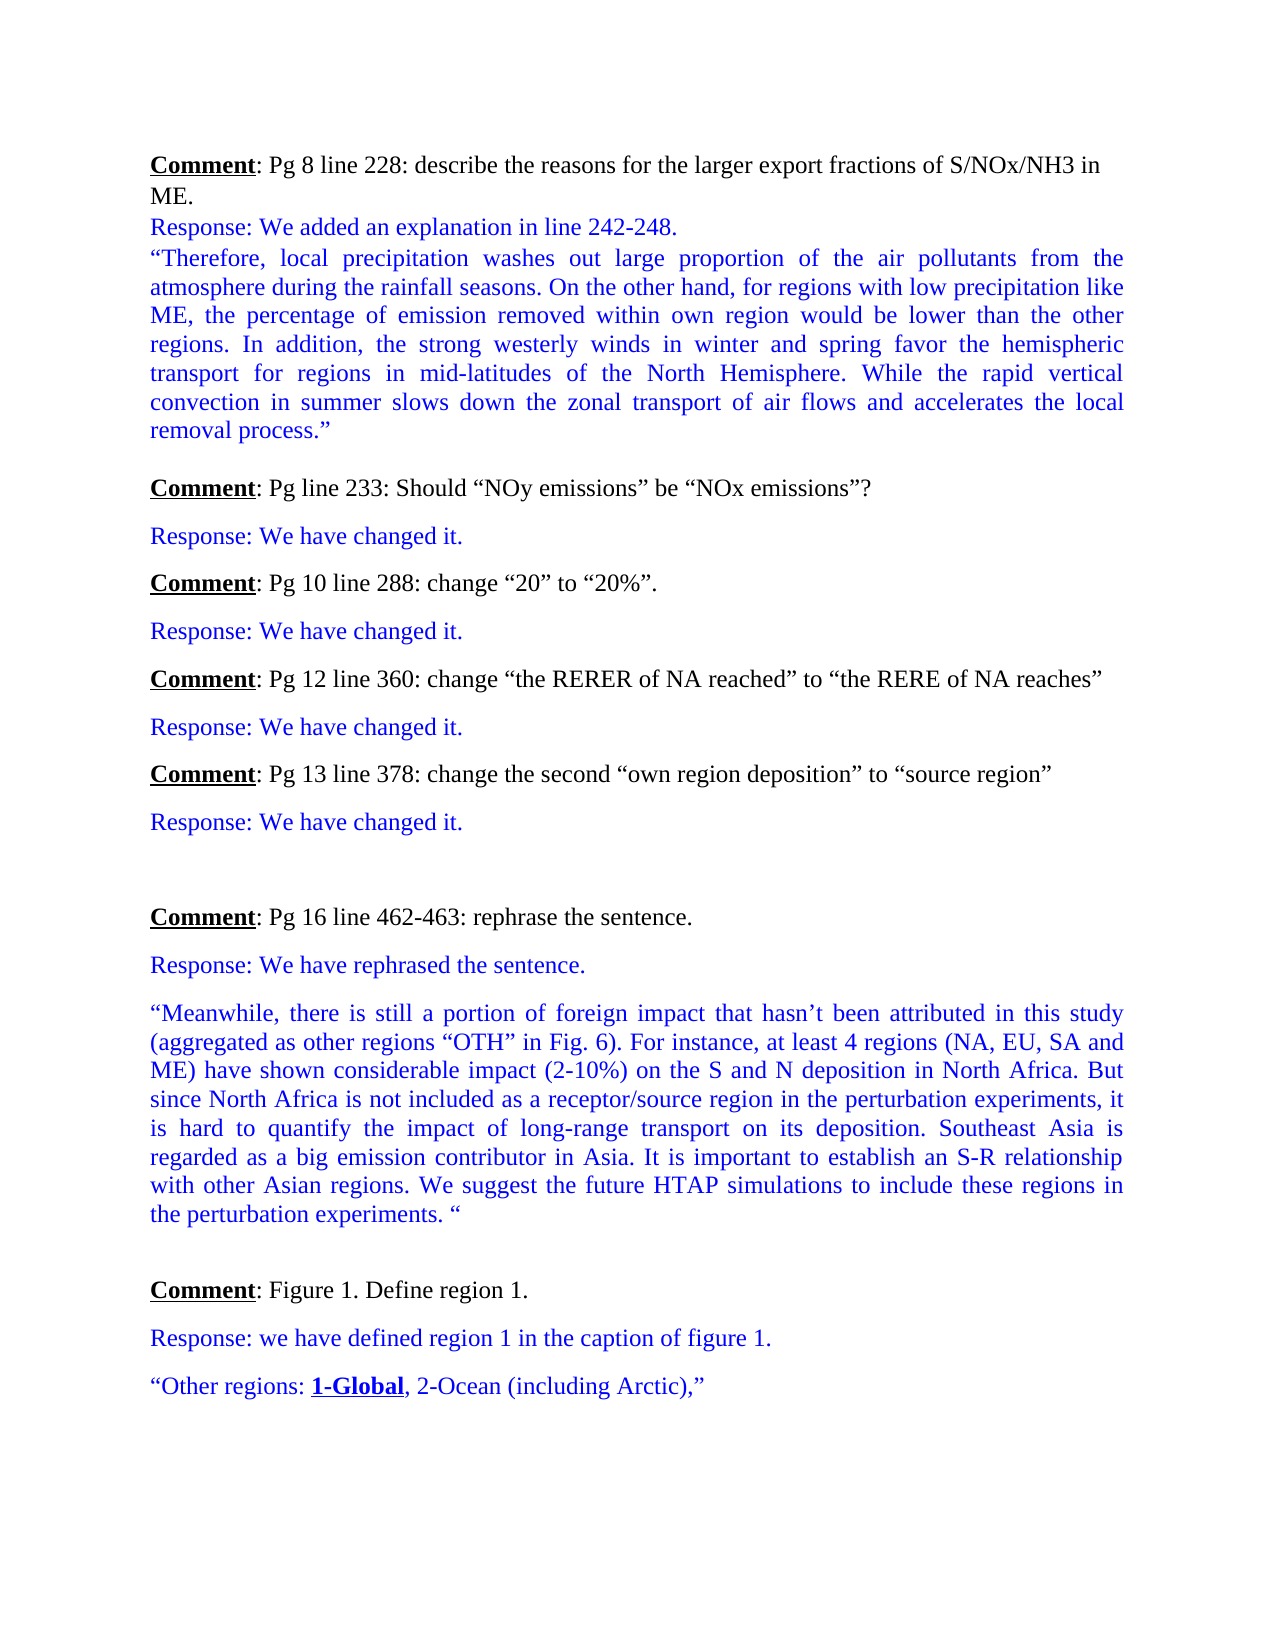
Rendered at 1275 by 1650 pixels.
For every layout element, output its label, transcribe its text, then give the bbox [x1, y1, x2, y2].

text Comment: Pg 10 line 288: change “20” to “20%”. [150, 568, 1125, 597]
text Response: We have changed it. [150, 616, 1125, 645]
text Response: We have changed it. [150, 807, 1125, 836]
text Response: We have rephrased the sentence. [150, 950, 1125, 979]
text Response: we have defined region 1 in the caption of figure 1. [150, 1323, 1125, 1352]
text Comment: Pg 8 line 228: describe the reasons for the larger export fractions of S/NOx/NH3 in ME. [150, 150, 1125, 210]
text Comment: Pg 13 line 378: change the second “own region deposition” to “source region” [150, 759, 1125, 788]
text Comment: Pg line 233: Should “NOy emissions” be “NOx emissions”? [150, 473, 1125, 502]
text Response: We have changed it. [150, 712, 1125, 740]
text Response: We have changed it. [150, 521, 1125, 549]
text “Other regions: 1-Global, 2-Ocean (including Arctic),” [150, 1371, 1125, 1400]
text Comment: Pg 16 line 462-463: rephrase the sentence. [150, 902, 1125, 931]
text Comment: Figure 1. Define region 1. [150, 1276, 1125, 1304]
text Response: We added an explanation in line 242-248. [150, 212, 1125, 241]
text “Therefore, local precipitation washes out large proportion of the air pollutants from the atmosphere during the rainfall seasons. On the other hand, for regions with low precipitation like ME, the percentage of emission removed within own region would be lower than the other regions. In addition, the strong westerly winds in winter and spring favor the hemispheric transport for regions in mid-latitudes of the North Hemisphere. While the rapid vertical convection in summer slows down the zonal transport of air flows and accelerates the local removal process.” [150, 243, 1125, 444]
text “Meanwhile, there is still a portion of foreign impact that hasn’t been attributed in this study (aggregated as other regions “OTH” in Fig. 6). For instance, at least 4 regions (NA, EU, SA and ME) have shown considerable impact (2-10%) on the S and N deposition in North Africa. But since North Africa is not included as a receptor/source region in the perturbation experiments, it is hard to quantify the impact of long-range transport on its deposition. Southeast Asia is regarded as a big emission contributor in Asia. It is important to establish an S-R relationship with other Asian regions. We suggest the future HTAP simulations to include these regions in the perturbation experiments. “ [150, 998, 1125, 1228]
text Comment: Pg 12 line 360: change “the RERER of NA reached” to “the RERE of NA reaches” [150, 664, 1125, 693]
